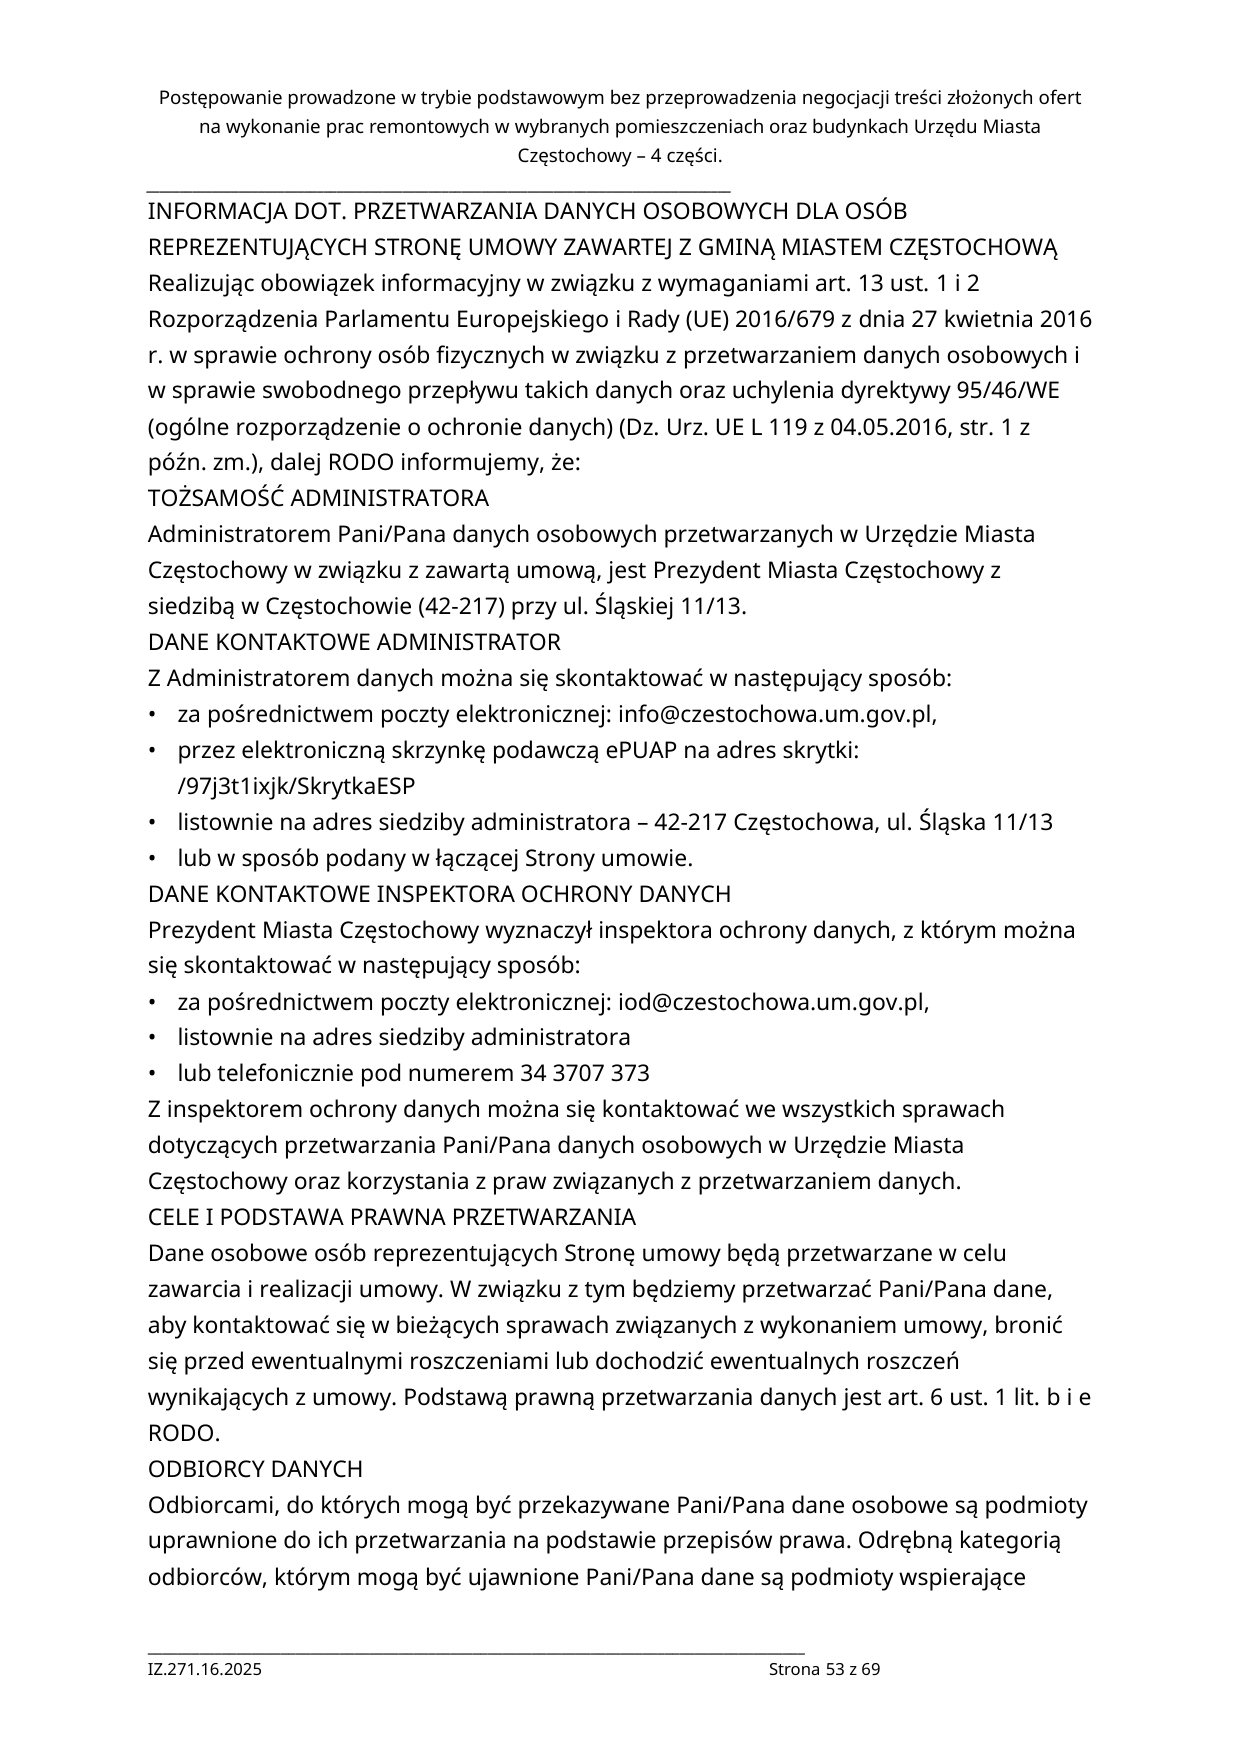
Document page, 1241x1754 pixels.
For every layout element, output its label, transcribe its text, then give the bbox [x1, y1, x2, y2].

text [148, 1488, 1092, 1592]
text • lub w sposób podany w łączącej Strony umowie. [148, 842, 1092, 873]
text • listownie na adres siedziby administratora – 42-217 Częstochowa, ul. Śląska 11/13 [148, 806, 1092, 837]
text • przez elektroniczną skrzynkę podawczą ePUAP na adres skrytki: /97j3t1ixjk/SkrytkaESP [148, 734, 1092, 801]
text • listownie na adres siedziby administratora [148, 1021, 1092, 1053]
text • za pośrednictwem poczty elektronicznej: iod@czestochowa.um.gov.pl, [148, 985, 1092, 1017]
text Prezydent Miasta Częstochowy wyznaczył inspektora ochrony danych, z którym można się skontaktować w następujący sposób: [148, 913, 1092, 981]
text Z inspektorem ochrony danych można się kontaktować we wszystkich sprawach dotyczących przetwarzania Pani/Pana danych osobowych w Urzędzie Miasta Częstochowy oraz korzystania z praw związanych z przetwarzaniem danych. [148, 1093, 1092, 1196]
text INFORMACJA DOT. PRZETWARZANIA DANYCH OSOBOWYCH DLA OSÓB REPREZENTUJĄCYCH STRONĘ UMOWY ZAWARTEJ Z GMINĄ MIASTEM CZĘSTOCHOWĄ [148, 195, 1092, 262]
text • za pośrednictwem poczty elektronicznej: info@czestochowa.um.gov.pl, [148, 698, 1092, 729]
text ODBIORCY DANYCH [148, 1453, 1092, 1484]
text DANE KONTAKTOWE ADMINISTRATOR [148, 626, 1092, 657]
text Administratorem Pani/Pana danych osobowych przetwarzanych w Urzędzie Miasta Częstochowy w związku z zawartą umową, jest Prezydent Miasta Częstochowy z siedzibą w Częstochowie (42-217) przy ul. Śląskiej 11/13. [148, 518, 1092, 621]
text CELE I PODSTAWA PRAWNA PRZETWARZANIA [148, 1201, 1092, 1232]
text • lub telefonicznie pod numerem 34 3707 373 [148, 1057, 1092, 1088]
text Realizując obowiązek informacyjny w związku z wymaganiami art. 13 ust. 1 i 2 Rozporządzenia Parlamentu Europejskiego i Rady (UE) 2016/679 z dnia 27 kwietnia 2016 r. w sprawie ochrony osób fizycznych w związku z przetwarzaniem danych osobowych i w sprawie swobodnego przepływu takich danych oraz uchylenia dyrektywy 95/46/WE (ogólne rozporządzenie o ochronie danych) (Dz. Urz. UE L 119 z 04.05.2016, str. 1 z późn. zm.), dalej RODO informujemy, że: [148, 267, 1092, 478]
text Dane osobowe osób reprezentujących Stronę umowy będą przetwarzane w celu zawarcia i realizacji umowy. W związku z tym będziemy przetwarzać Pani/Pana dane, aby kontaktować się w bieżących sprawach związanych z wykonaniem umowy, bronić się przed ewentualnymi roszczeniami lub dochodzić ewentualnych roszczeń wynikających z umowy. Podstawą prawną przetwarzania danych jest art. 6 ust. 1 lit. b i e RODO. [148, 1237, 1092, 1448]
text Z Administratorem danych można się skontaktować w następujący sposób: [148, 662, 1092, 693]
text DANE KONTAKTOWE INSPEKTORA OCHRONY DANYCH [148, 878, 1092, 909]
text TOŻSAMOŚĆ ADMINISTRATORA [148, 482, 1092, 513]
